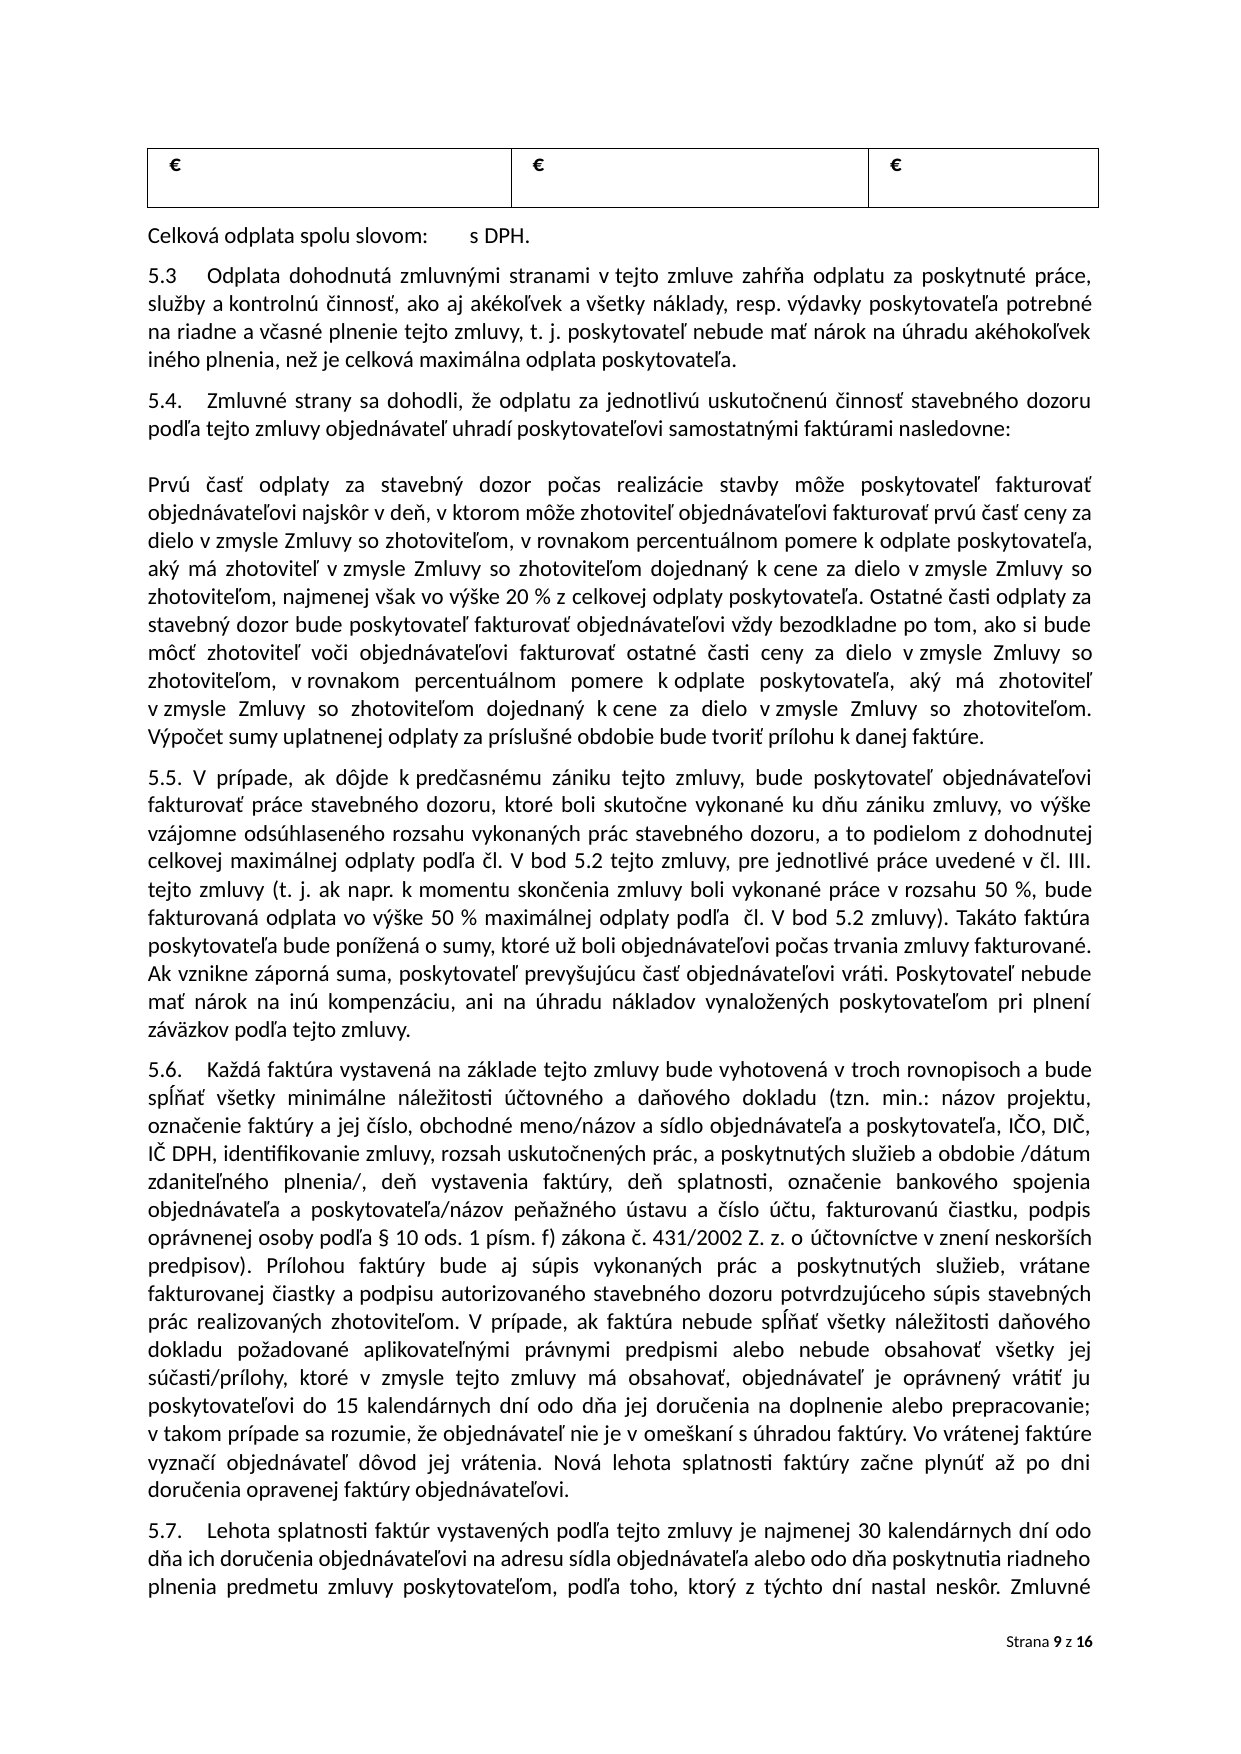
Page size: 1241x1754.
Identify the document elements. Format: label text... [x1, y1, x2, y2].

list Prvú časť odplaty za stavebný dozor počas realizácie stavby môže poskytovateľ fakturovať objednávateľovi najskôr v deň, v ktorom môže zhotoviteľ objednávateľovi fakturovať prvú časť ceny za dielo v zmysle Zmluvy so zhotoviteľom, v rovnakom percentuálnom pomere k odplate poskytovateľa, aký má zhotoviteľ v zmysle Zmluvy so zhotoviteľom dojednaný k cene za dielo v zmysle Zmluvy so zhotoviteľom, najmenej však vo výške 20 % z celkovej odplaty poskytovateľa. Ostatné časti odplaty za stavebný dozor bude poskytovateľ fakturovať objednávateľovi vždy bezodkladne po tom, ako si bude môcť zhotoviteľ voči objednávateľovi fakturovať ostatné časti ceny za dielo v zmysle Zmluvy so zhotoviteľom, v rovnakom percentuálnom pomere k odplate poskytovateľa, aký má zhotoviteľ v zmysle Zmluvy so zhotoviteľom dojednaný k cene za dielo v zmysle Zmluvy so zhotoviteľom. Výpočet sumy uplatnenej odplaty za príslušné obdobie bude tvoriť prílohu k danej faktúre. [148, 470, 1092, 750]
text 5.3 Odplata dohodnutá zmluvnými stranami v tejto zmluve zahŕňa odplatu za poskytnuté práce, služby a kontrolnú činnosť, ako aj akékoľvek a všetky náklady, resp. výdavky poskytovateľa potrebné na riadne a včasné plnenie tejto zmluvy, t. j. poskytovateľ nebude mať nárok na úhradu akéhokoľvek iného plnenia, než je celková maximálna odplata poskytovateľa. [148, 261, 1092, 373]
table_cell € [512, 149, 868, 207]
list 5.5. V prípade, ak dôjde k predčasnému zániku tejto zmluvy, bude poskytovateľ objednávateľovi fakturovať práce stavebného dozoru, ktoré boli skutočne vykonané ku dňu zániku zmluvy, vo výške vzájomne odsúhlaseného rozsahu vykonaných prác stavebného dozoru, a to podielom z dohodnutej celkovej maximálnej odplaty podľa čl. V bod 5.2 tejto zmluvy, pre jednotlivé práce uvedené v čl. III. tejto zmluvy (t. j. ak napr. k momentu skončenia zmluvy boli vykonané práce v rozsahu 50 %, bude fakturovaná odplata vo výške 50 % maximálnej odplaty podľa čl. V bod 5.2 zmluvy). Takáto faktúra poskytovateľa bude ponížená o sumy, ktoré už boli objednávateľovi počas trvania zmluvy fakturované. Ak vznikne záporná suma, poskytovateľ prevyšujúcu časť objednávateľovi vráti. Poskytovateľ nebude mať nárok na inú kompenzáciu, ani na úhradu nákladov vynaložených poskytovateľom pri plnení záväzkov podľa tejto zmluvy. [148, 763, 1092, 1043]
text 5.6. Každá faktúra vystavená na základe tejto zmluvy bude vyhotovená v troch rovnopisoch a bude spĺňať všetky minimálne náležitosti účtovného a daňového dokladu (tzn. min.: názov projektu, označenie faktúry a jej číslo, obchodné meno/názov a sídlo objednávateľa a poskytovateľa, IČO, DIČ, IČ DPH, identifikovanie zmluvy, rozsah uskutočnených prác, a poskytnutých služieb a obdobie /dátum zdaniteľného plnenia/, deň vystavenia faktúry, deň splatnosti, označenie bankového spojenia objednávateľa a poskytovateľa/názov peňažného ústavu a číslo účtu, fakturovanú čiastku, podpis oprávnenej osoby podľa § 10 ods. 1 písm. f) zákona č. 431/2002 Z. z. o účtovníctve v znení neskorších predpisov). Prílohou faktúry bude aj súpis vykonaných prác a poskytnutých služieb, vrátane fakturovanej čiastky a podpisu autorizovaného stavebného dozoru potvrdzujúceho súpis stavebných prác realizovaných zhotoviteľom. V prípade, ak faktúra nebude spĺňať všetky náležitosti daňového dokladu požadované aplikovateľnými právnymi predpismi alebo nebude obsahovať všetky jej súčasti/prílohy, ktoré v zmysle tejto zmluvy má obsahovať, objednávateľ je oprávnený vrátiť ju poskytovateľovi do 15 kalendárnych dní odo dňa jej doručenia na doplnenie alebo prepracovanie; v takom prípade sa rozumie, že objednávateľ nie je v omeškaní s úhradou faktúry. Vo vrátenej faktúre vyznačí objednávateľ dôvod jej vrátenia. Nová lehota splatnosti faktúry začne plynúť až po dni doručenia opravenej faktúry objednávateľovi. [148, 1055, 1092, 1504]
text 5.4. Zmluvné strany sa dohodli, že odplatu za jednotlivú uskutočnenú činnosť stavebného dozoru podľa tejto zmluvy objednávateľ uhradí poskytovateľovi samostatnými faktúrami nasledovne: [148, 386, 1092, 442]
text Celková odplata spolu slovom: s DPH. [148, 221, 1092, 249]
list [148, 1516, 1092, 1600]
table_cell € [148, 149, 511, 207]
table_cell € [869, 149, 1098, 207]
